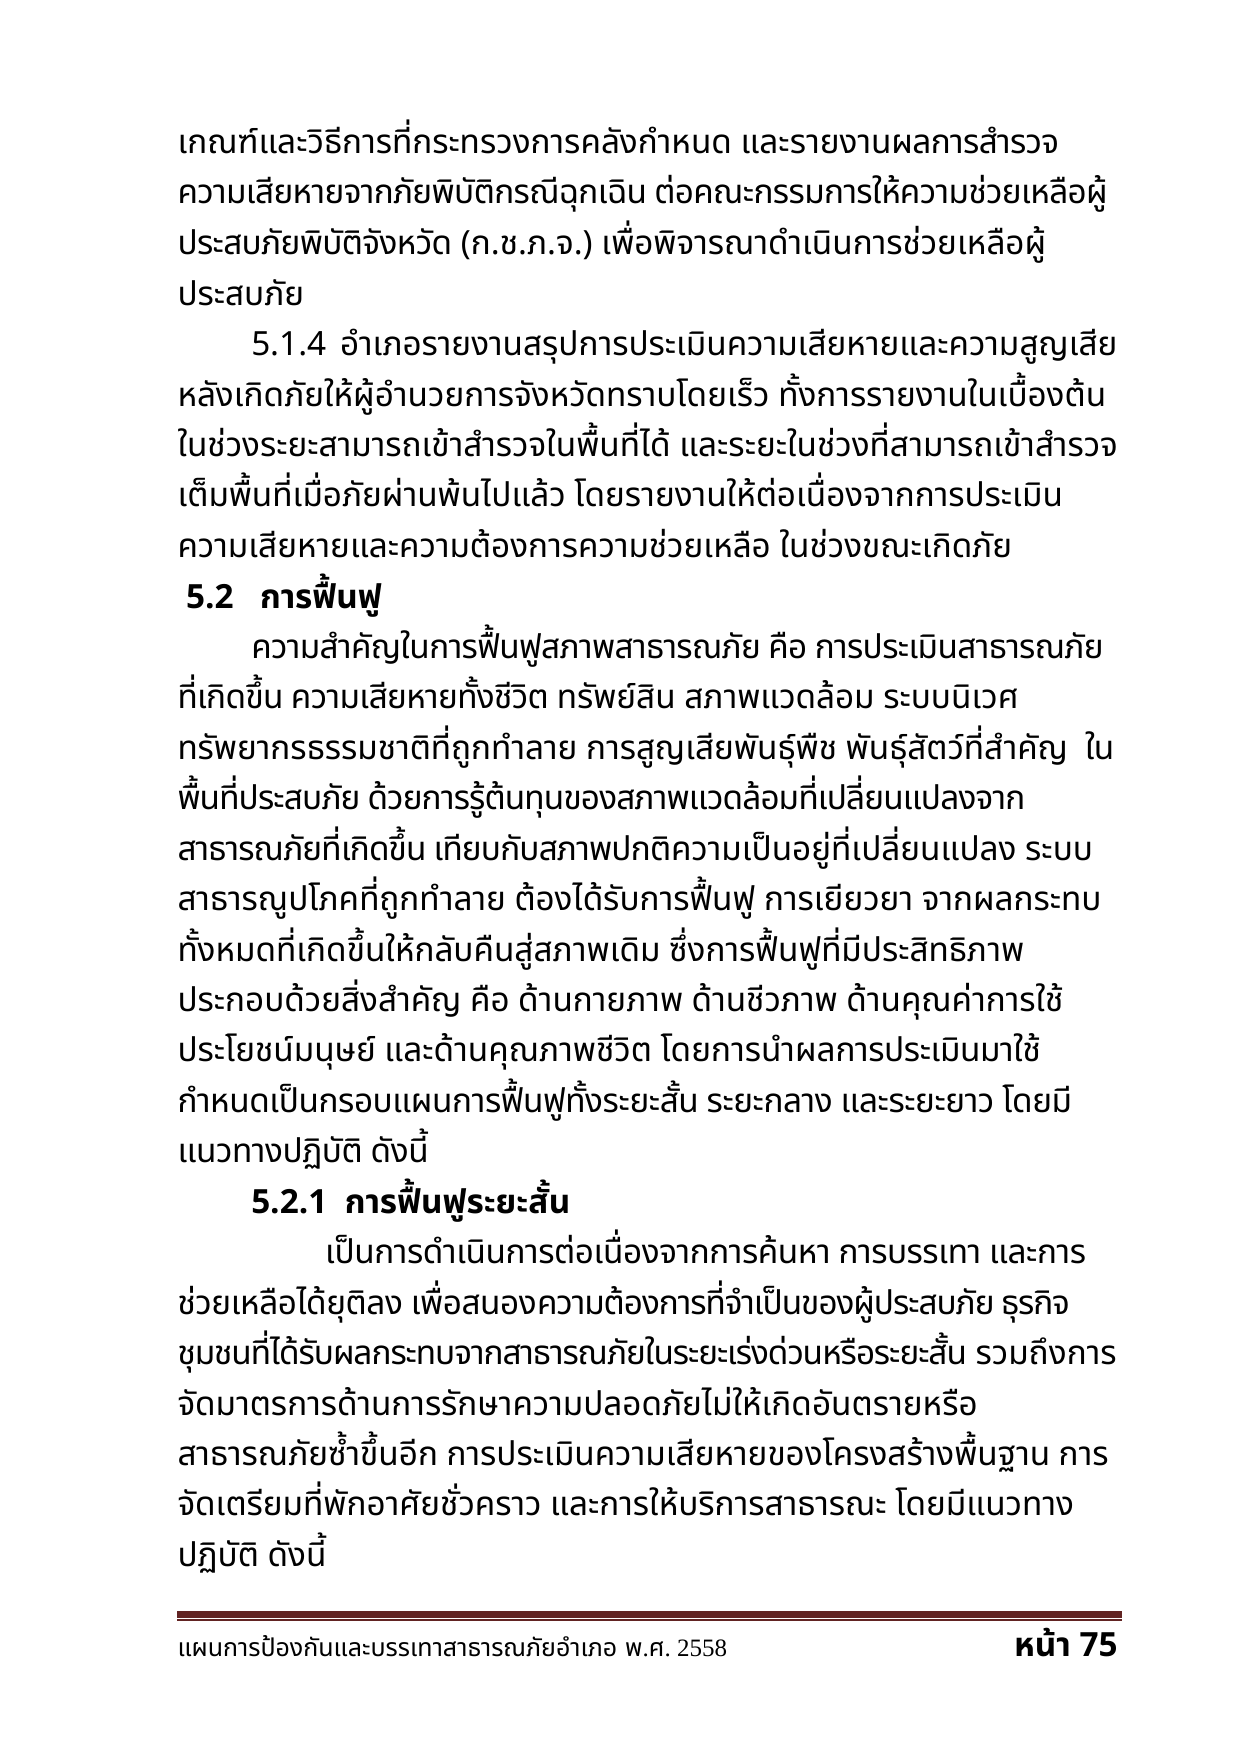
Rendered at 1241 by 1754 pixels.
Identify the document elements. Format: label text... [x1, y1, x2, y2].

text เป็นการดำเนินการต่อเนื่องจากการค้นหา การบรรเทา และการช่วยเหลือได้ยุติลง เพื่อสนองความต้องการที่จำเป็นของผู้ประสบภัย ธุรกิจ ชุมชนที่ได้รับผลกระทบจากสาธารณภัยในระยะเร่งด่วนหรือระยะสั้น รวมถึงการจัดมาตรการด้านการรักษาความปลอดภัยไม่ให้เกิดอันตรายหรือสาธารณภัยซ้ำขึ้นอีก การประเมินความเสียหายของโครงสร้างพื้นฐาน การจัดเตรียมที่พักอาศัยชั่วคราว และการให้บริการสาธารณะ โดยมีแนวทางปฏิบัติ ดังนี้ [177, 1228, 1122, 1581]
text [177, 118, 1122, 320]
text 5.1.4 อำเภอรายงานสรุปการประเมินความเสียหายและความสูญเสียหลังเกิดภัยให้ผู้อำนวยการจังหวัดทราบโดยเร็ว ทั้งการรายงานในเบื้องต้นในช่วงระยะสามารถเข้าสำรวจในพื้นที่ได้ และระยะในช่วงที่สามารถเข้าสำรวจเต็มพื้นที่เมื่อภัยผ่านพ้นไปแล้ว โดยรายงานให้ต่อเนื่องจากการประเมินความเสียหายและความต้องการความช่วยเหลือ ในช่วงขณะเกิดภัย [177, 320, 1122, 572]
text ความสำคัญในการฟื้นฟูสภาพสาธารณภัย คือ การประเมินสาธารณภัยที่เกิดขึ้น ความเสียหายทั้งชีวิต ทรัพย์สิน สภาพแวดล้อม ระบบนิเวศ ทรัพยากรธรรมชาติที่ถูกทำลาย การสูญเสียพันธุ์พืช พันธุ์สัตว์ที่สำคัญ ในพื้นที่ประสบภัย ด้วยการรู้ต้นทุนของสภาพแวดล้อมที่เปลี่ยนแปลงจากสาธารณภัยที่เกิดขึ้น เทียบกับสภาพปกติความเป็นอยู่ที่เปลี่ยนแปลง ระบบสาธารณูปโภคที่ถูกทำลาย ต้องได้รับการฟื้นฟู การเยียวยา จากผลกระทบทั้งหมดที่เกิดขึ้นให้กลับคืนสู่สภาพเดิม ซึ่งการฟื้นฟูที่มีประสิทธิภาพประกอบด้วยสิ่งสำคัญ คือ ด้านกายภาพ ด้านชีวภาพ ด้านคุณค่าการใช้ประโยชน์มนุษย์ และด้านคุณภาพชีวิต โดยการนำผลการประเมินมาใช้กำหนดเป็นกรอบแผนการฟื้นฟูทั้งระยะสั้น ระยะกลาง และระยะยาว โดยมีแนวทางปฏิบัติ ดังนี้ [177, 623, 1122, 1178]
text 5.2 การฟื้นฟู [177, 572, 1122, 623]
text 5.2.1 การฟื้นฟูระยะสั้น [177, 1178, 1122, 1228]
